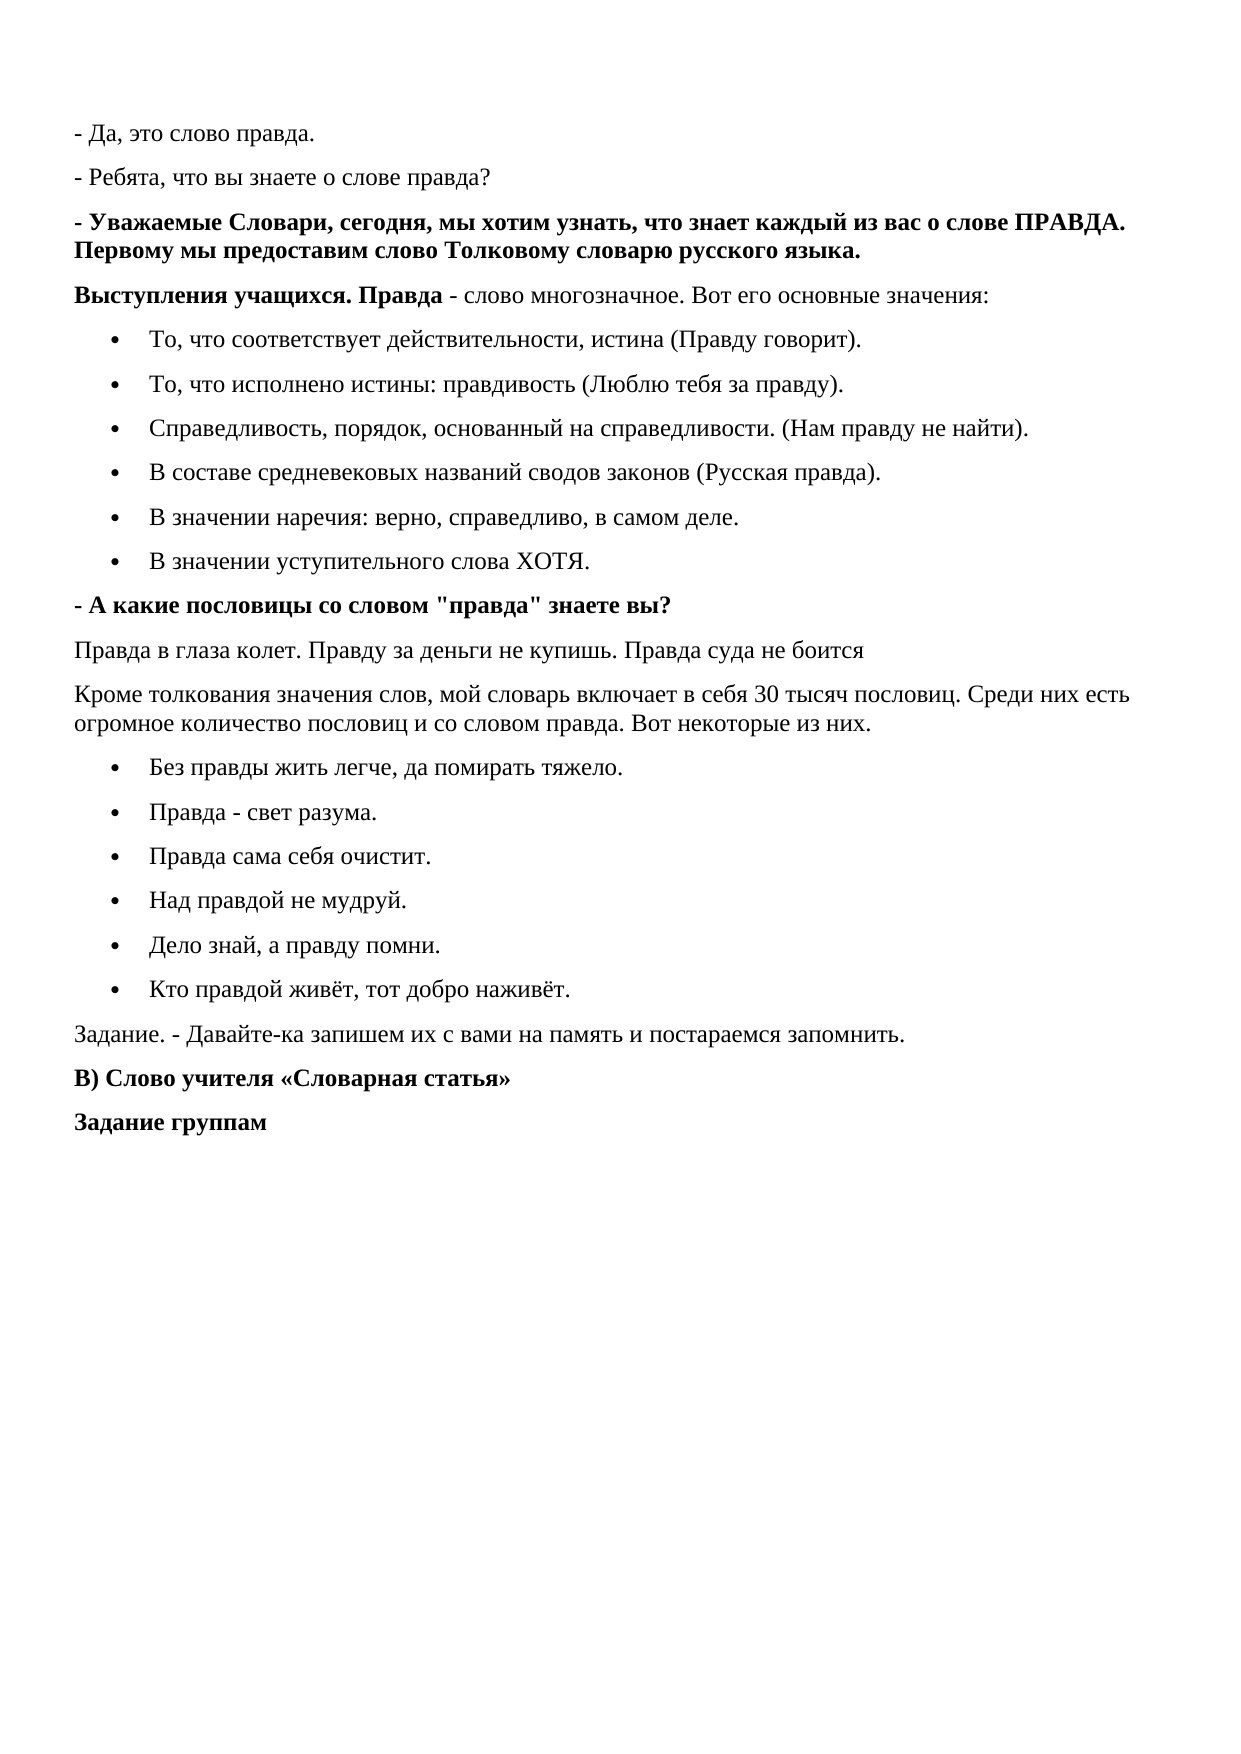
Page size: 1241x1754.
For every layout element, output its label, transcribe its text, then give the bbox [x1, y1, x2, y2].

text Задание. - Давайте-ка запишем их с вами на память и постараемся запомнить. [74, 1019, 1152, 1047]
text - А какие пословицы со словом "правда" знаете вы? [74, 591, 1152, 619]
text - Ребята, что вы знаете о слове правда? [74, 162, 1152, 191]
list Кто правдой живёт, тот добро наживёт. [111, 974, 1152, 1003]
text Выступления учащихся. Правда - слово многозначное. Вот его основные значения: [74, 280, 1152, 309]
list То, что исполнено истины: правдивость (Люблю тебя за правду). [111, 369, 1152, 397]
list То, что соответствует действительности, истина (Правду говорит). [111, 324, 1152, 353]
list Правда сама себя очистит. [111, 841, 1152, 870]
list Над правдой не мудруй. [111, 886, 1152, 914]
text В) Слово учителя «Словарная статья» [74, 1063, 1152, 1092]
list В составе средневековых названий сводов законов (Русская правда). [111, 457, 1152, 486]
list Дело знай, а правду помни. [111, 930, 1152, 959]
list Правда - свет разума. [111, 797, 1152, 826]
list Без правды жить легче, да помирать тяжело. [111, 752, 1152, 781]
list Справедливость, порядок, основанный на справедливости. (Нам правду не найти). [111, 413, 1152, 442]
text Кроме толкования значения слов, мой словарь включает в себя 30 тысяч пословиц. Среди них есть огромное количество пословиц и со словом правда. Вот некоторые из них. [74, 679, 1152, 737]
list В значении уступительного слова ХОТЯ. [111, 546, 1152, 575]
list В значении наречия: верно, справедливо, в самом деле. [111, 502, 1152, 531]
text - Уважаемые Словари, сегодня, мы хотим узнать, что знает каждый из вас о слове ПРАВДА. Первому мы предоставим слово Толковому словарю русского языка. [74, 207, 1152, 264]
text Задание группам [74, 1107, 1152, 1136]
text - Да, это слово правда. [74, 118, 1152, 147]
text Правда в глаза колет. Правду за деньги не купишь. Правда суда не боится [74, 635, 1152, 664]
